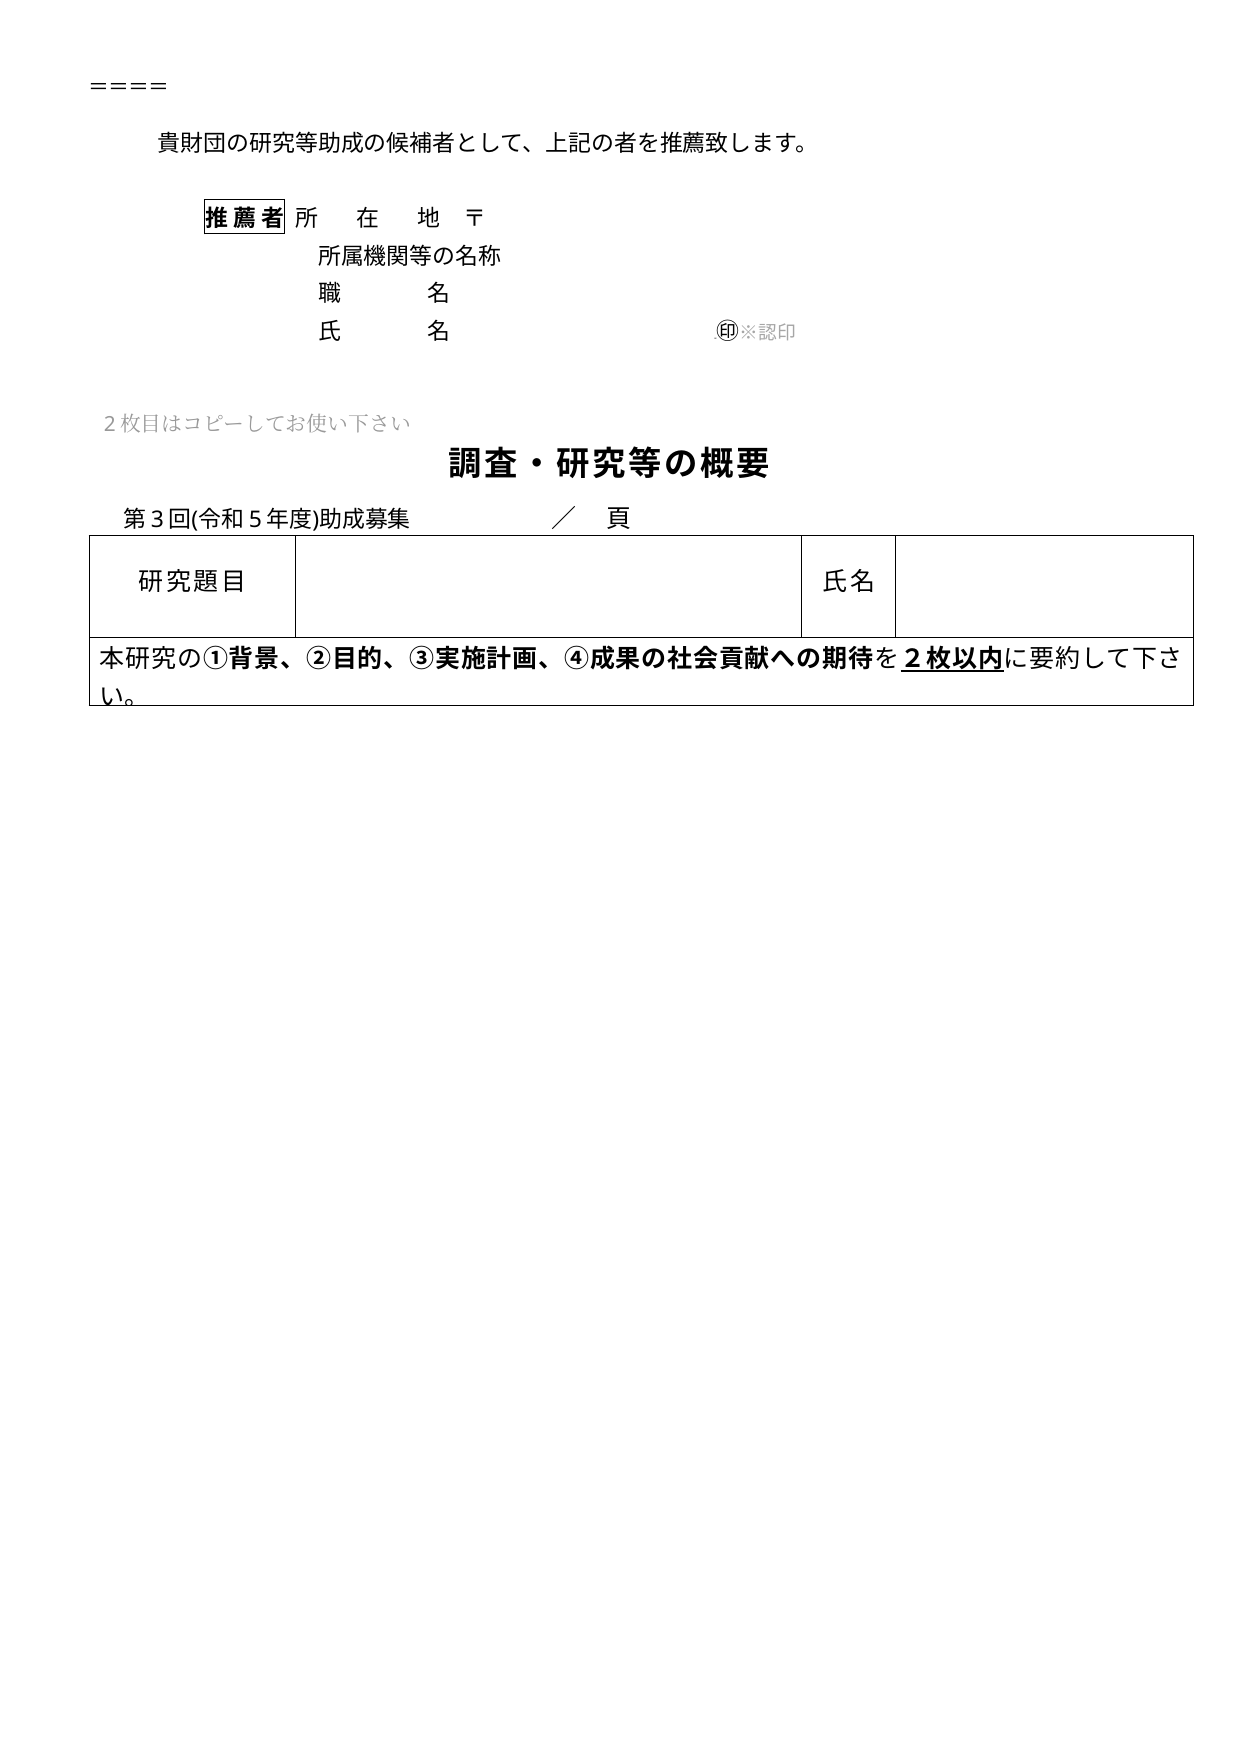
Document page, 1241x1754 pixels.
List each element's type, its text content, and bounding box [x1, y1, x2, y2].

text 推 薦 者 所 在 地 〒 [89, 198, 284, 235]
table_header [296, 536, 801, 637]
table_header 氏名 [802, 536, 895, 637]
text 推 薦 者 所 在 地 〒 [205, 198, 1181, 235]
table_header 研究題目 [90, 536, 295, 637]
text 調査・研究等の概要 [89, 423, 1181, 498]
text 所属機関等の名称 [89, 235, 1181, 273]
text 職 名 [89, 273, 1181, 310]
table_header [896, 536, 1193, 637]
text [89, 67, 1181, 104]
table_cell 本研究の①背景、②目的、③実施計画、④成果の社会貢献への期待を２枚以内に要約して下さい。 [90, 638, 1193, 705]
text 氏 名 AE㊞※認印 [89, 310, 1181, 348]
text 第3回(令和5年度)助成募集 ／ 頁 [89, 498, 1181, 535]
text 貴財団の研究等助成の候補者として、上記の者を推薦致します。 [89, 123, 1181, 160]
